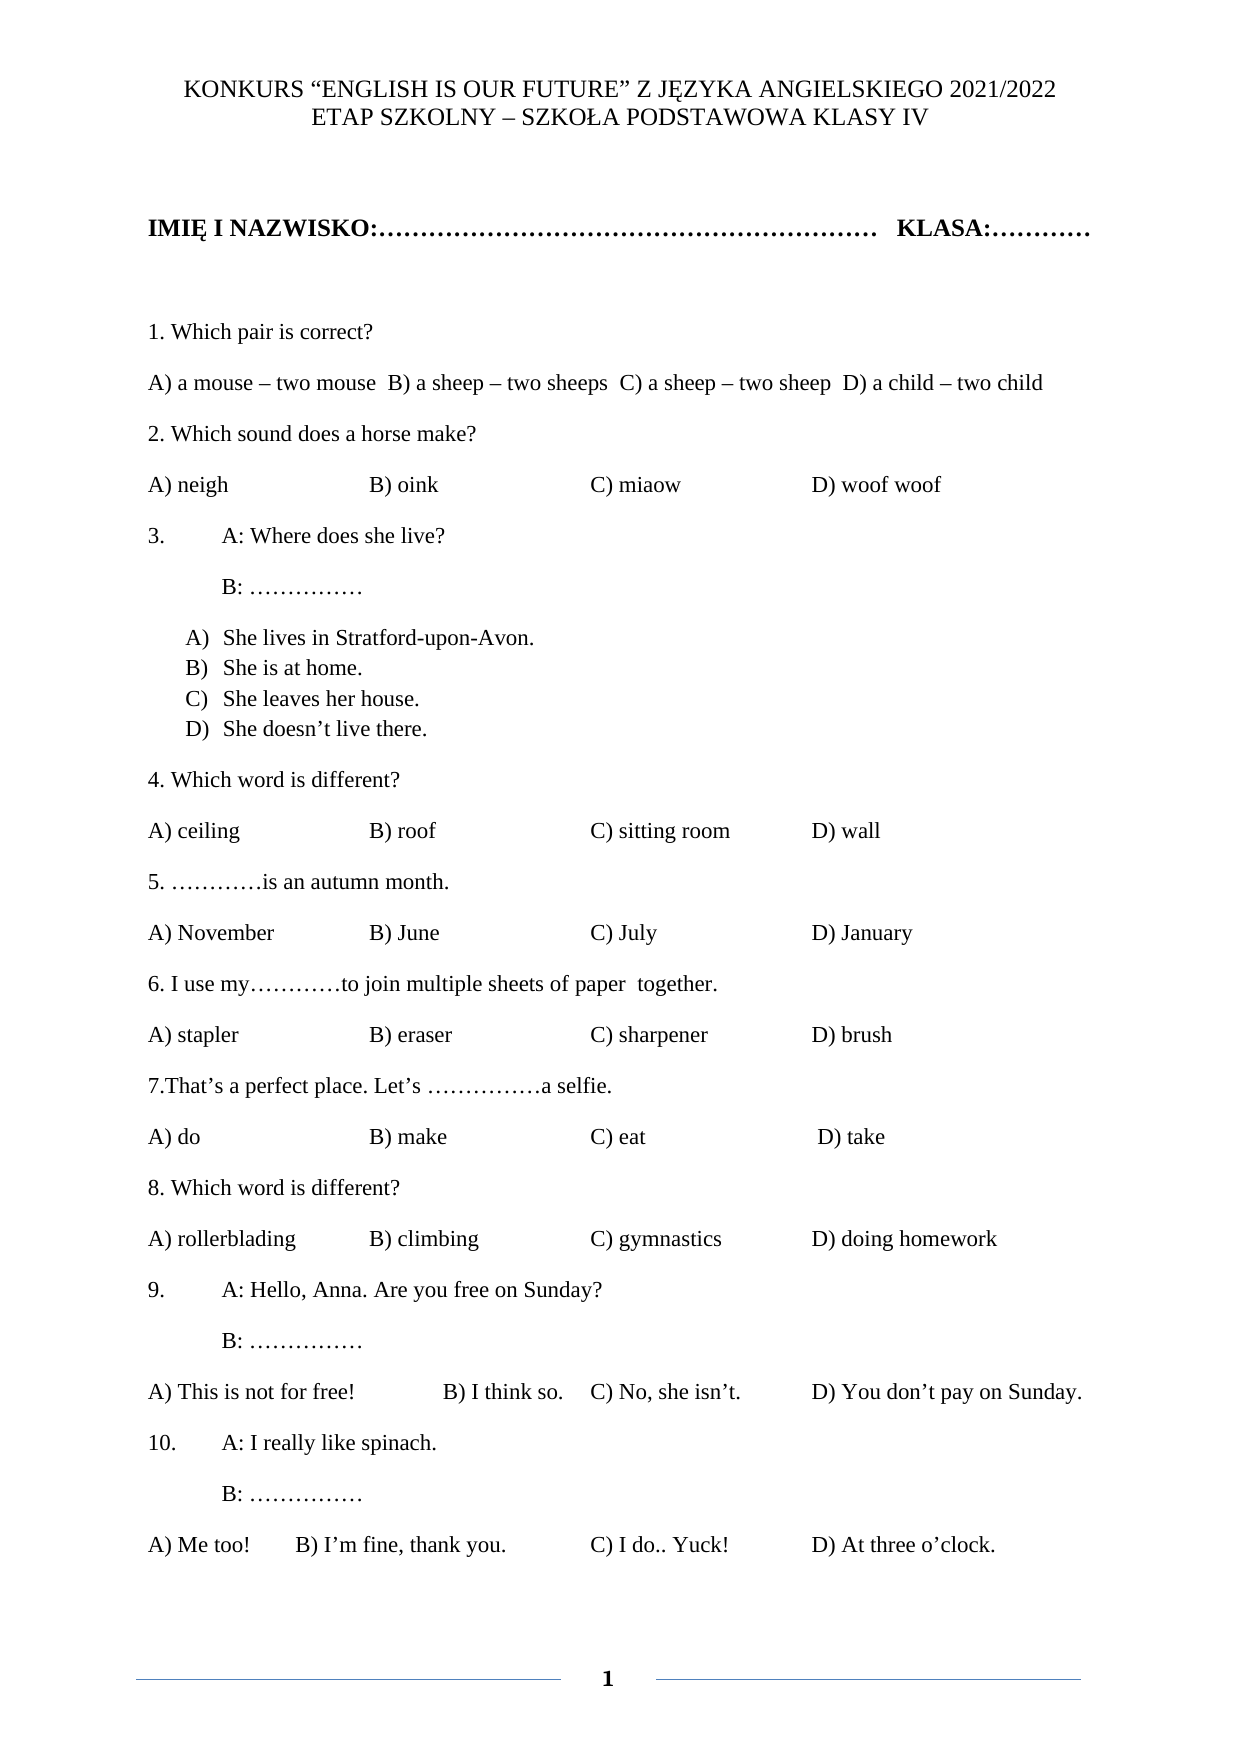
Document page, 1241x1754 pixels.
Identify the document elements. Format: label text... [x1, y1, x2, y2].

list She is at home. [185, 654, 1093, 681]
list She lives in Stratford-upon-Avon. [185, 624, 1093, 651]
text 6. I use my…………to join multiple sheets of paper together. [631, 970, 1093, 996]
text 7.That’s a perfect place. Let’s ……………a selfie. [148, 1072, 1093, 1098]
text 3. A: Where does she live? [148, 522, 1093, 548]
text 8. Which word is different? [148, 1174, 1093, 1201]
text B: …………… [148, 1327, 1093, 1354]
text 4. Which word is different? [148, 766, 1093, 792]
text A) do B) make C) eat D) take [148, 1123, 1093, 1149]
text A) November B) June C) July D) January [148, 919, 1093, 945]
list She doesn’t live there. [185, 715, 1093, 741]
text A) a mouse – two mouse B) a sheep – two sheeps C) a sheep – two sheep D) a child – two child [148, 369, 1093, 395]
text 10. A: I really like spinach. [148, 1429, 1093, 1456]
text 9. A: Hello, Anna. Are you free on Sunday? [148, 1276, 1093, 1303]
text 1. Which pair is correct? [148, 318, 1093, 344]
text 2. Which sound does a horse make? [148, 420, 1093, 446]
text B: …………… [148, 573, 1093, 599]
text IMIĘ I NAZWISKO:…………………………………………………… KLASA:………… [148, 213, 1093, 242]
text 5. …………is an autumn month. [148, 868, 1093, 894]
text A) stapler B) eraser C) sharpener D) brush [148, 1021, 1093, 1047]
text A) neigh B) oink C) miaow D) woof woof [148, 471, 1093, 497]
text A) This is not for free! B) I think so. C) No, she isn’t. D) You don’t pay on Sunday. [148, 1378, 1093, 1405]
text B: …………… [148, 1481, 1093, 1507]
text A) ceiling B) roof C) sitting room D) wall [148, 817, 1093, 843]
text 6. I use my…………to join multiple sheets of paper together. [148, 970, 406, 996]
text A) rollerblading B) climbing C) gymnastics D) doing homework [148, 1225, 1093, 1252]
list She leaves her house. [185, 685, 1093, 711]
text A) Me too! B) I’m fine, thank you. C) I do.. Yuck! D) At three o’clock. [148, 1532, 1093, 1558]
